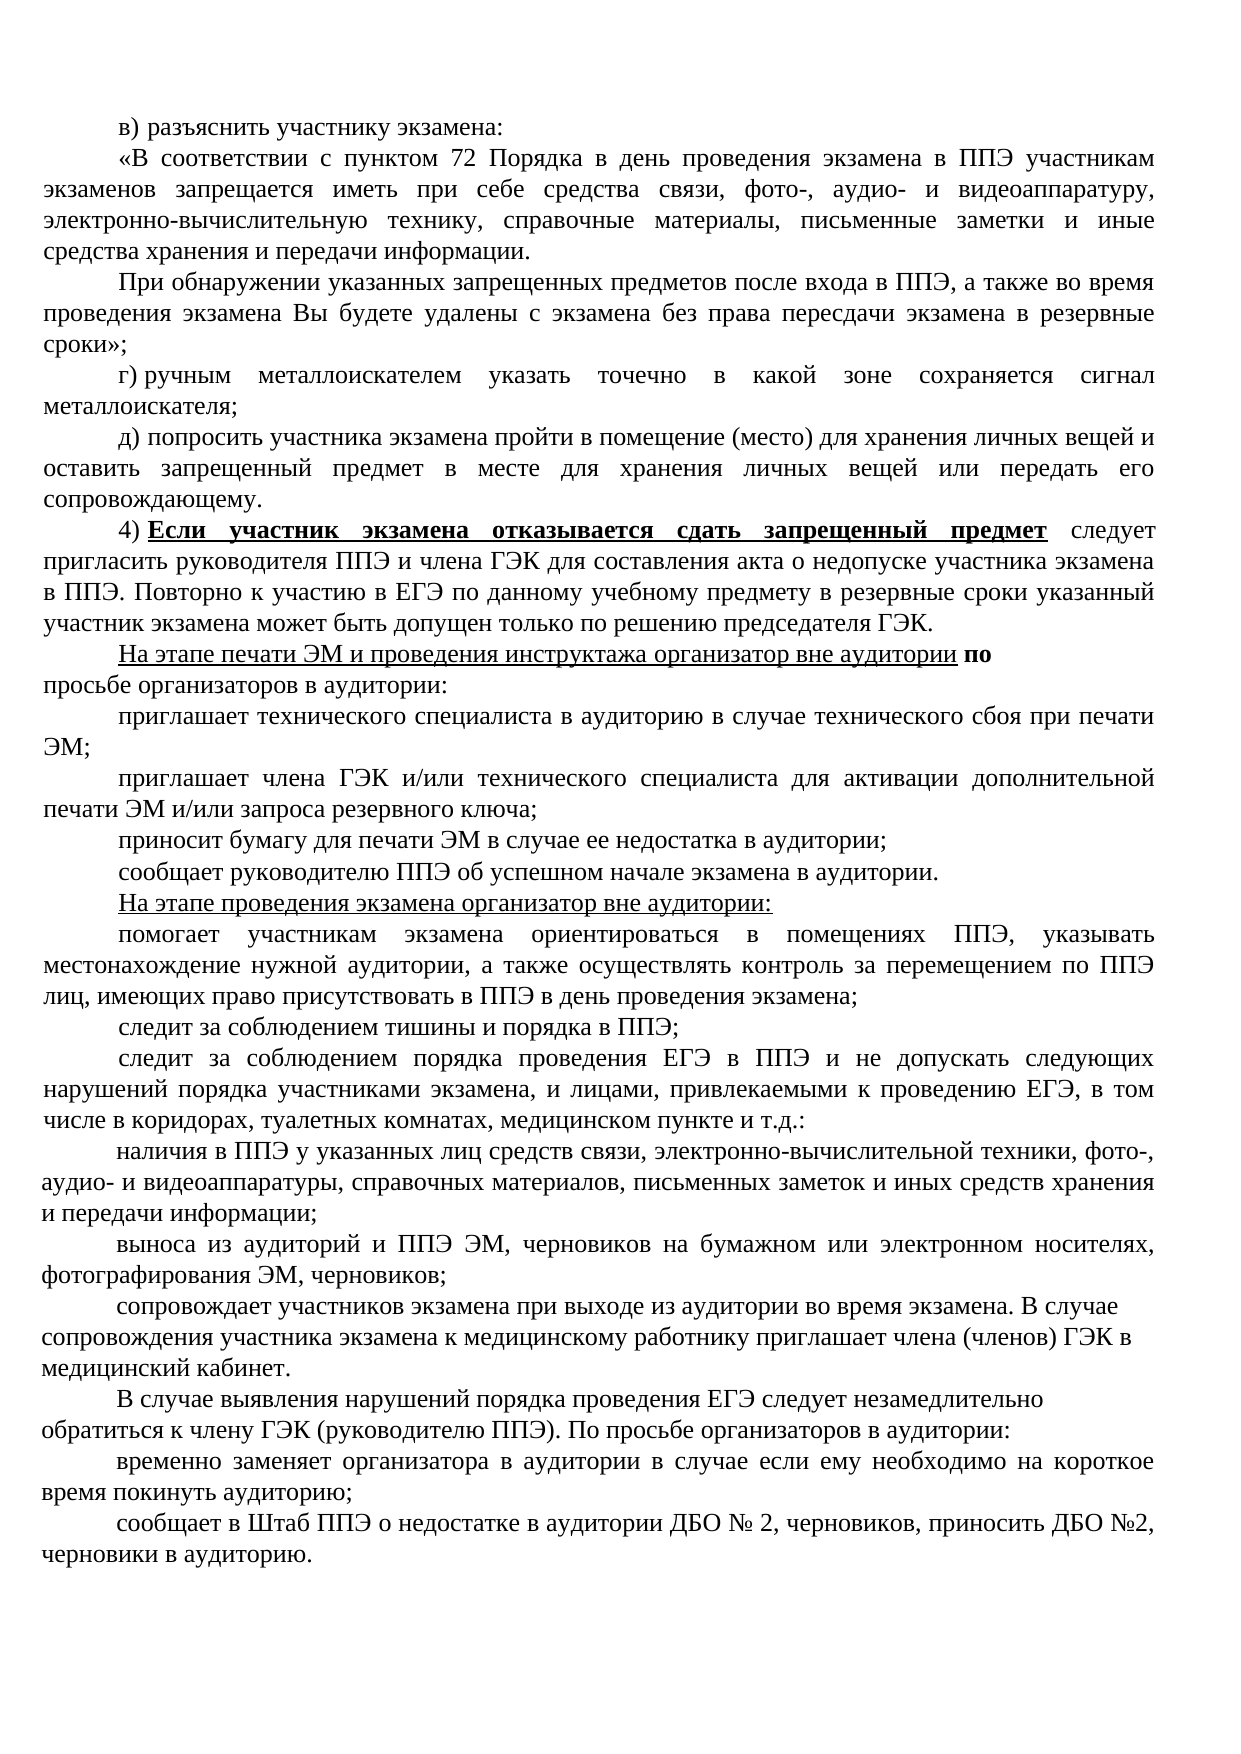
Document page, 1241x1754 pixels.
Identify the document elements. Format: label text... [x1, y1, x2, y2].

text помогает участникам экзамена ориентироваться в помещениях ППЭ, указывать местонахождение нужной аудитории, а также осуществлять контроль за перемещением по ППЭ лиц, имеющих право присутствовать в ППЭ в день проведения экзамена; [43, 917, 1156, 1010]
text следит за соблюдением тишины и порядка в ППЭ; [43, 1010, 1158, 1041]
text временно заменяет организатора в аудитории в случае если ему необходимо на короткое время покинуть аудиторию; [41, 1445, 1156, 1507]
text приносит бумагу для печати ЭМ в случае ее недостатка в аудитории; [43, 824, 1158, 855]
text приглашает технического специалиста в аудиторию в случае технического сбоя при печати ЭМ; [43, 700, 1156, 762]
text На этапе проведения экзамена организатор вне аудитории: [43, 886, 1158, 917]
text приглашает члена ГЭК и/или технического специалиста для активации дополнительной печати ЭМ и/или запроса резервного ключа; [43, 762, 1156, 824]
text В случае выявления нарушений порядка проведения ЕГЭ следует незамедлительно обратиться к члену ГЭК (руководителю ППЭ). По просьбе организаторов в аудитории: [41, 1383, 1156, 1445]
text выноса из аудиторий и ППЭ ЭМ, черновиков на бумажном или электронном носителях, фотографирования ЭМ, черновиков; [41, 1228, 1156, 1290]
text На этапе печати ЭМ и проведения инструктажа организатор вне аудитории по [43, 638, 1158, 669]
text При обнаружении указанных запрещенных предметов после входа в ППЭ, а также во время проведения экзамена Вы будете удалены с экзамена без права пересдачи экзамена в резервные сроки»; [43, 265, 1156, 358]
text «В соответствии с пунктом 72 Порядка в день проведения экзамена в ППЭ участникам экзаменов запрещается иметь при себе средства связи, фото-, аудио- и видеоаппаратуру, электронно-вычислительную технику, справочные материалы, письменные заметки и иные средства хранения и передачи информации. [43, 141, 1156, 265]
text наличия в ППЭ у указанных лиц средств связи, электронно-вычислительной техники, фото-, аудио- и видеоаппаратуры, справочных материалов, письменных заметок и иных средств хранения и передачи информации; [41, 1134, 1156, 1228]
text д) попросить участника экзамена пройти в помещение (место) для хранения личных вещей и оставить запрещенный предмет в месте для хранения личных вещей или передать его сопровождающему. [43, 421, 1156, 514]
text следит за соблюдением порядка проведения ЕГЭ в ППЭ и не допускать следующих нарушений порядка участниками экзамена, и лицами, привлекаемыми к проведению ЕГЭ, в том числе в коридорах, туалетных комнатах, медицинском пункте и т.д.: [43, 1041, 1156, 1134]
text просьбе организаторов в аудитории: [43, 669, 1158, 700]
text в) разъяснить участнику экзамена: [43, 110, 1158, 141]
text сообщает в Штаб ППЭ о недостатке в аудитории ДБО № 2, черновиков, приносить ДБО №2, черновики в аудиторию. [41, 1507, 1156, 1569]
list Если участник экзамена отказывается сдать запрещенный предмет следует пригласить руководителя ППЭ и члена ГЭК для составления акта о недопуске участника экзамена в ППЭ. Повторно к участию в ЕГЭ по данному учебному предмету в резервные сроки указанный участник экзамена может быть допущен только по решению председателя ГЭК. [43, 514, 1156, 638]
text г) ручным металлоискателем указать точечно в какой зоне сохраняется сигнал металлоискателя; [43, 358, 1156, 421]
text сопровождает участников экзамена при выходе из аудитории во время экзамена. В случае сопровождения участника экзамена к медицинскому работнику приглашает члена (членов) ГЭК в медицинский кабинет. [41, 1290, 1156, 1383]
text сообщает руководителю ППЭ об успешном начале экзамена в аудитории. [43, 855, 1158, 886]
